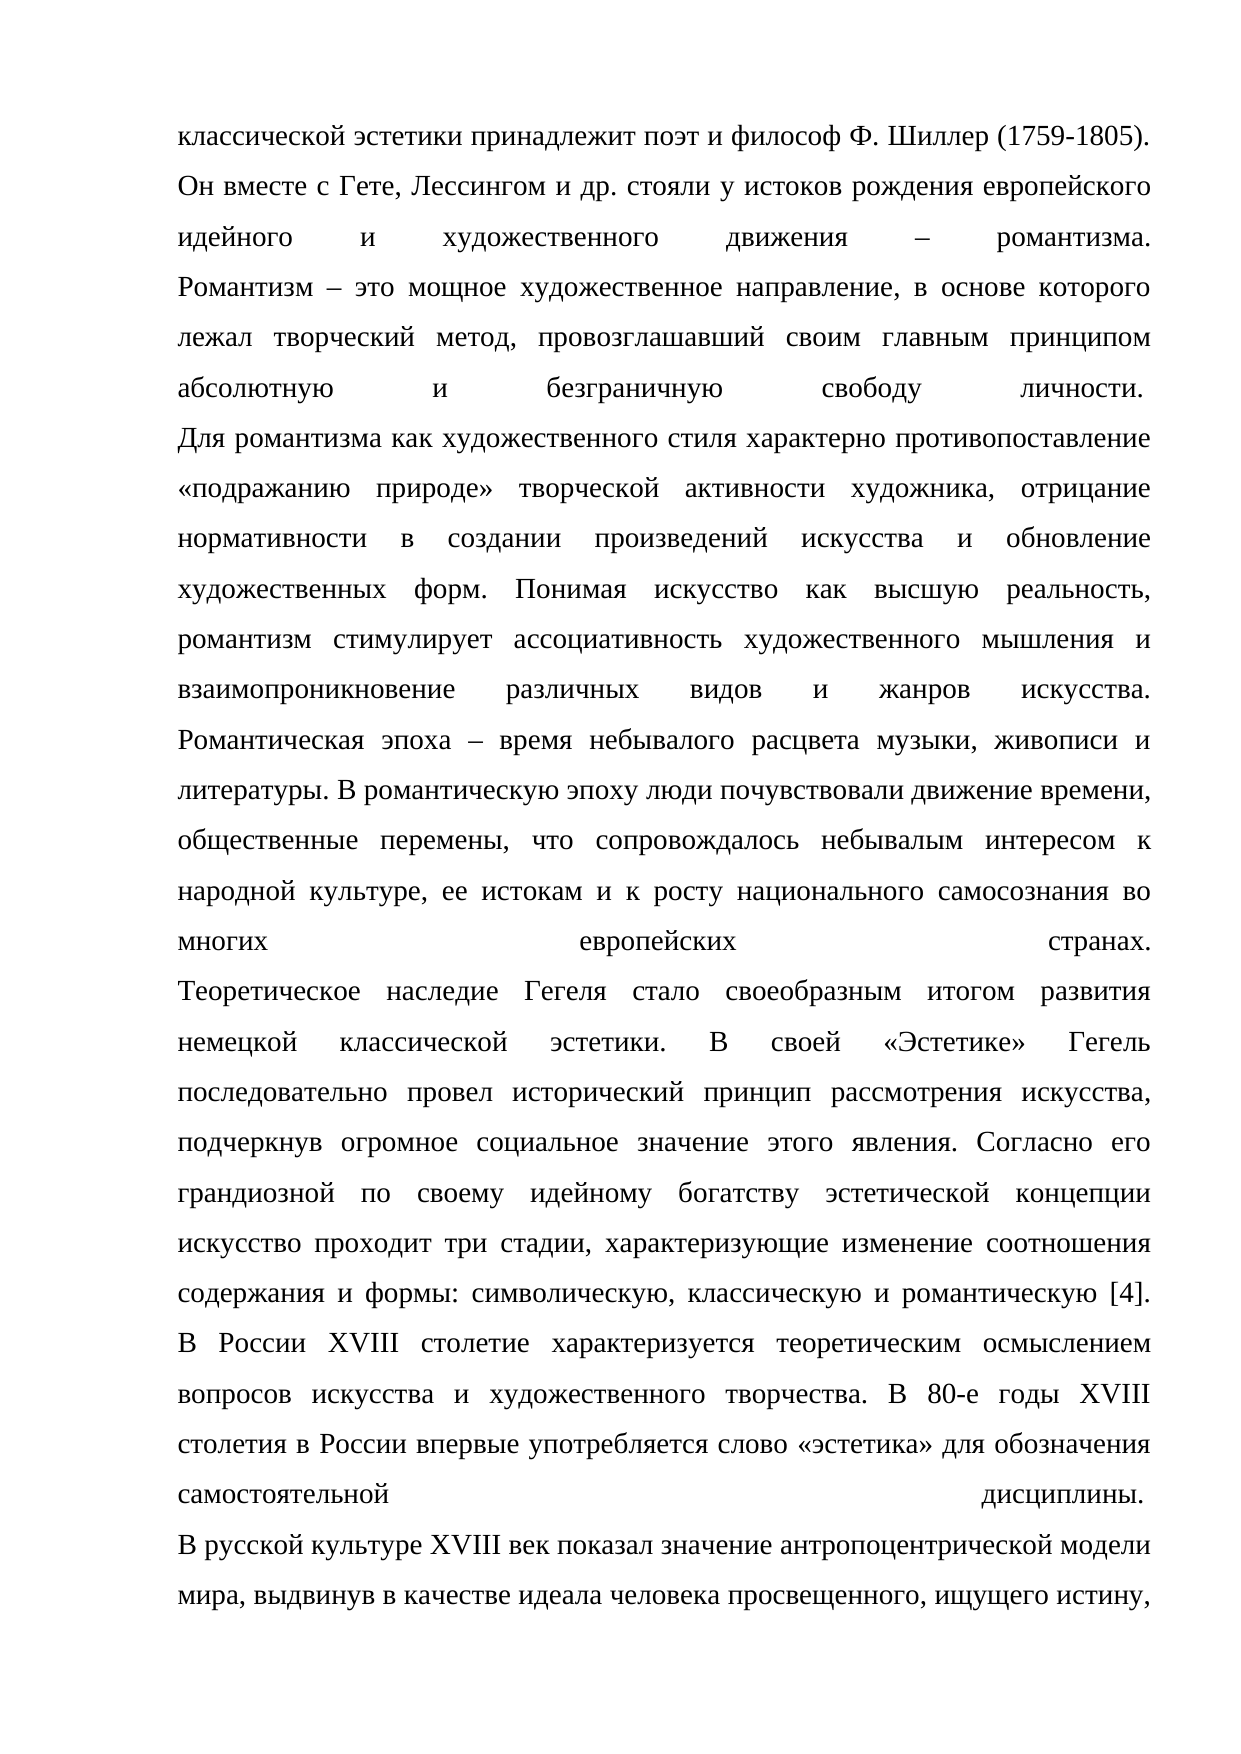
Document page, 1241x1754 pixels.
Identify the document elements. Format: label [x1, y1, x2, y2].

text [177, 118, 1152, 1611]
